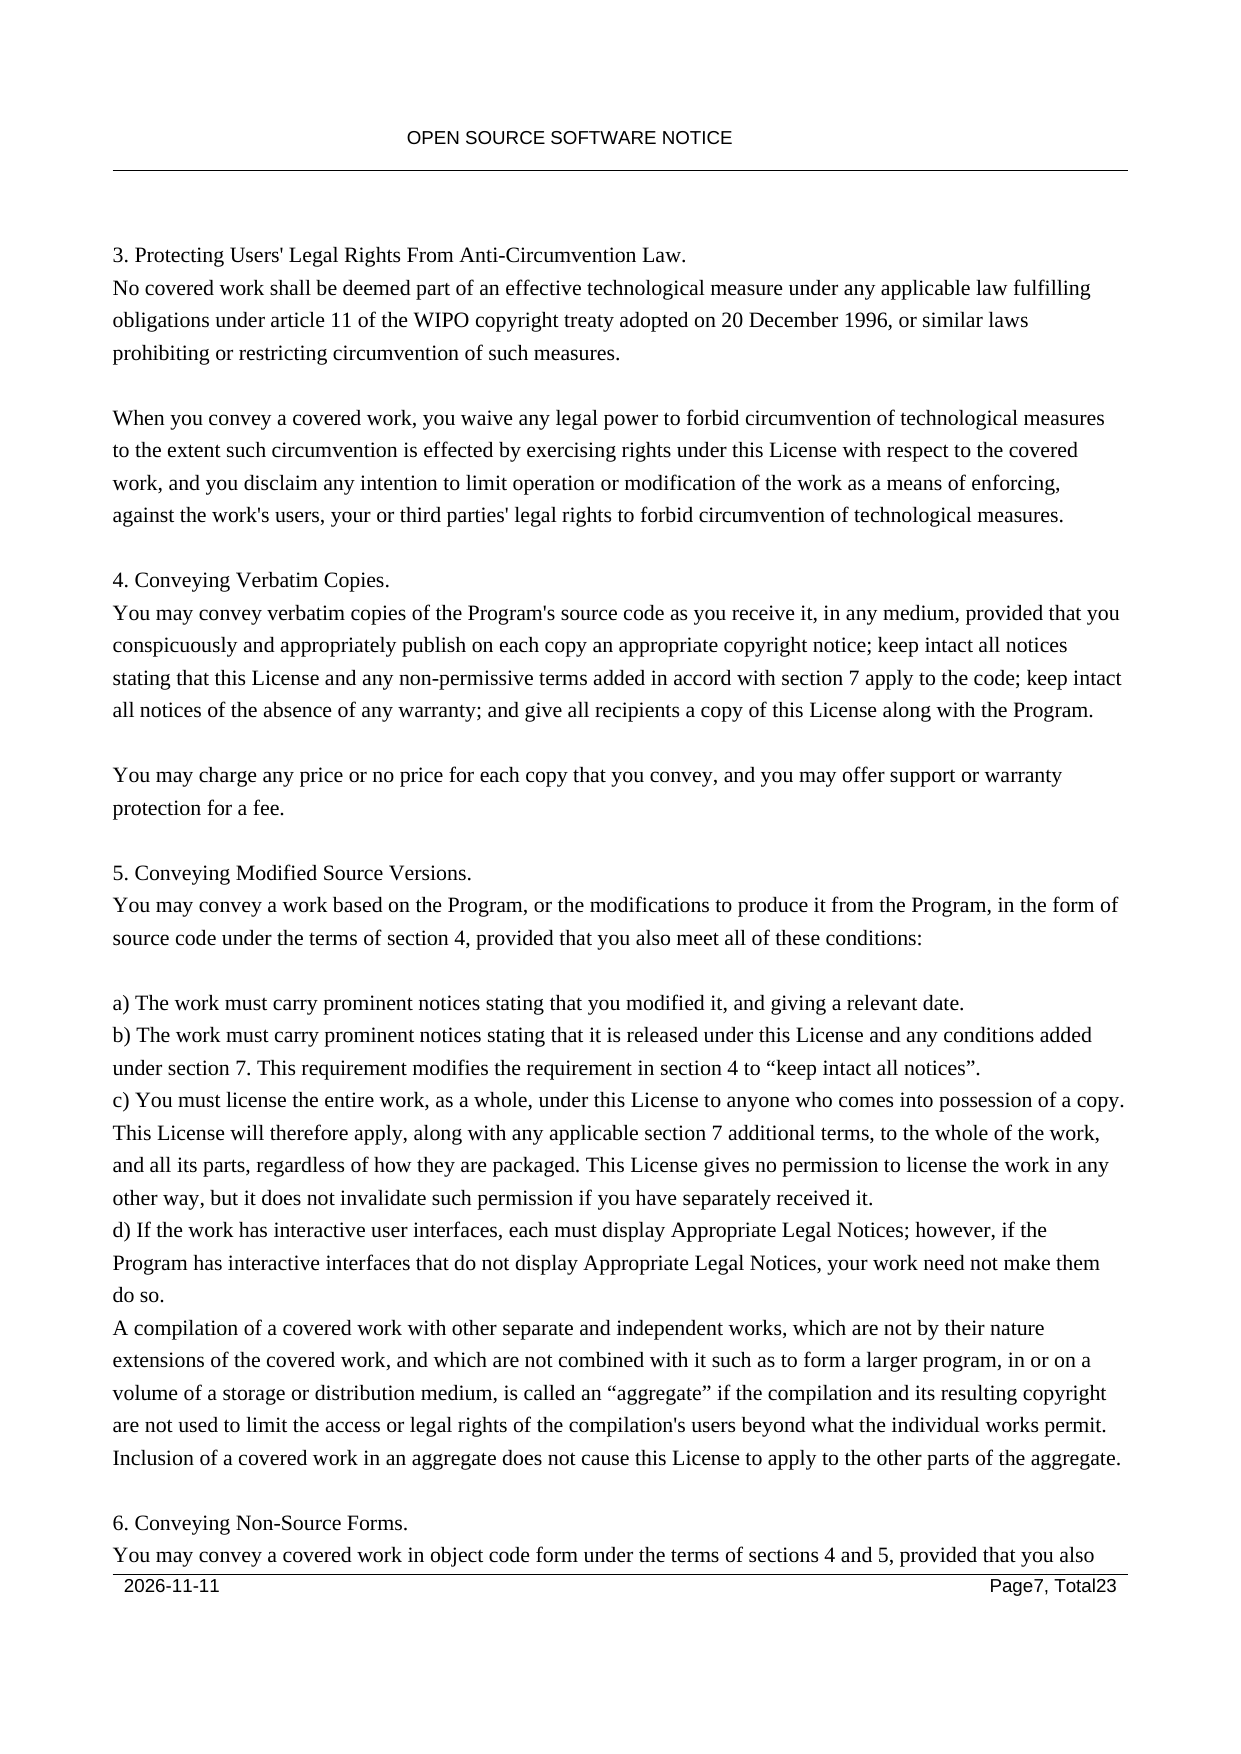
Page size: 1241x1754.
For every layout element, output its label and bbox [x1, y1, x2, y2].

text [112, 206, 1128, 1571]
